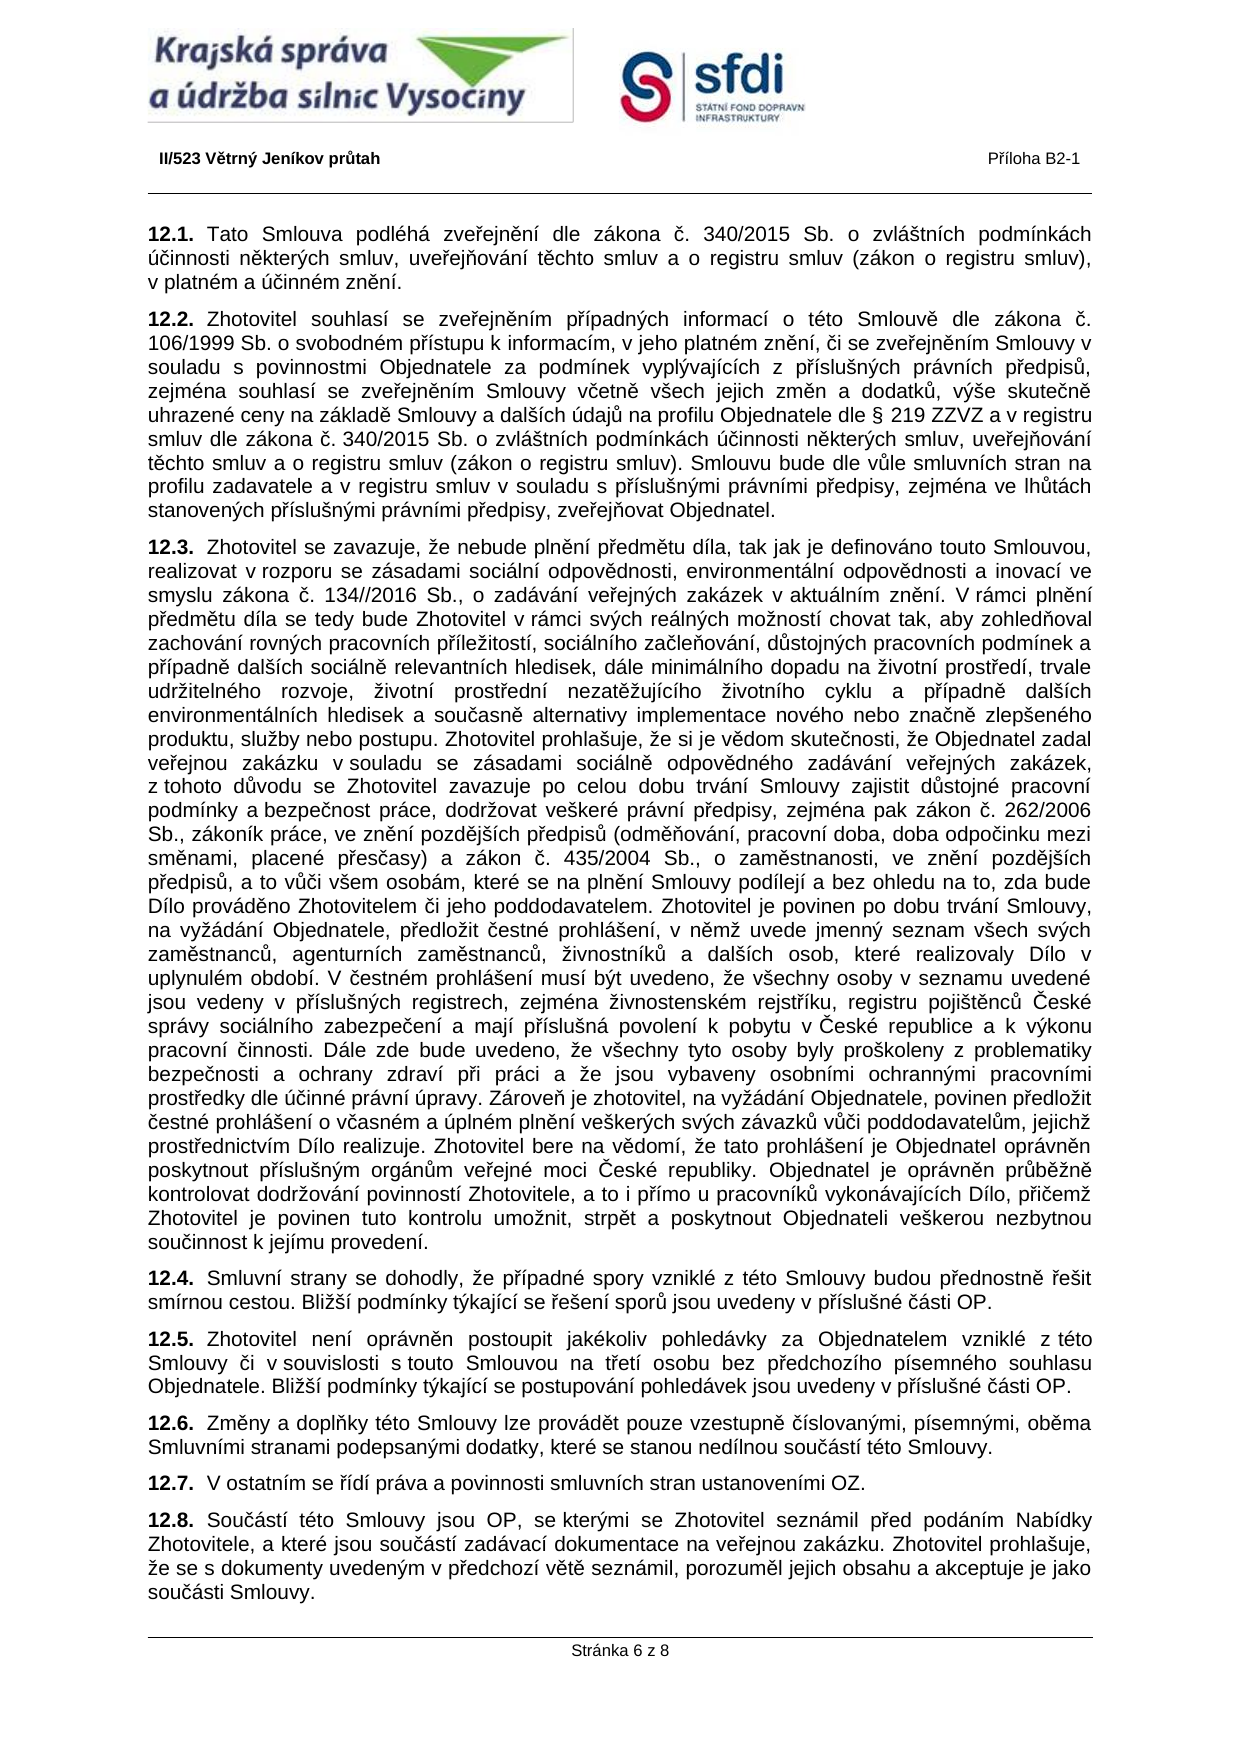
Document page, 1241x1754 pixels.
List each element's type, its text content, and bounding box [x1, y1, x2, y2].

list Zhotovitel se zavazuje, že nebude plnění předmětu díla, tak jak je definováno touto Smlouvou, realizovat v rozporu se zásadami sociální odpovědnosti, environmentální odpovědnosti a inovací ve smyslu zákona č. 134//2016 Sb., o zadávání veřejných zakázek v aktuálním znění. V rámci plnění předmětu díla se tedy bude Zhotovitel v rámci svých reálných možností chovat tak, aby zohledňoval zachování rovných pracovních příležitostí, sociálního začleňování, důstojných pracovních podmínek a případně dalších sociálně relevantních hledisek, dále minimálního dopadu na životní prostředí, trvale udržitelného rozvoje, životní prostřední nezatěžujícího životního cyklu a případně dalších environmentálních hledisek a současně alternativy implementace nového nebo značně zlepšeného produktu, služby nebo postupu. Zhotovitel prohlašuje, že si je vědom skutečnosti, že Objednatel zadal veřejnou zakázku v souladu se zásadami sociálně odpovědného zadávání veřejných zakázek, z tohoto důvodu se Zhotovitel zavazuje po celou dobu trvání Smlouvy zajistit důstojné pracovní podmínky a bezpečnost práce, dodržovat veškeré právní předpisy, zejména pak zákon č. 262/2006 Sb., zákoník práce, ve znění pozdějších předpisů (odměňování, pracovní doba, doba odpočinku mezi směnami, placené přesčasy) a zákon č. 435/2004 Sb., o zaměstnanosti, ve znění pozdějších předpisů, a to vůči všem osobám, které se na plnění Smlouvy podílejí a bez ohledu na to, zda bude Dílo prováděno Zhotovitelem či jeho poddodavatelem. Zhotovitel je povinen po dobu trvání Smlouvy, na vyžádání Objednatele, předložit čestné prohlášení, v němž uvede jmenný seznam všech svých zaměstnanců, agenturních zaměstnanců, živnostníků a dalších osob, které realizovaly Dílo v uplynulém období. V čestném prohlášení musí být uvedeno, že všechny osoby v seznamu uvedené jsou vedeny v příslušných registrech, zejména živnostenském rejstříku, registru pojištěnců České správy sociálního zabezpečení a mají příslušná povolení k pobytu v České republice a k výkonu pracovní činnosti. Dále zde bude uvedeno, že všechny tyto osoby byly proškoleny z problematiky bezpečnosti a ochrany zdraví při práci a že jsou vybaveny osobními ochrannými pracovními prostředky dle účinné právní úpravy. Zároveň je zhotovitel, na vyžádání Objednatele, povinen předložit čestné prohlášení o včasném a úplném plnění veškerých svých závazků vůči poddodavatelům, jejichž prostřednictvím Dílo realizuje. Zhotovitel bere na vědomí, že tato prohlášení je Objednatel oprávněn poskytnout příslušným orgánům veřejné moci České republiky. Objednatel je oprávněn průběžně kontrolovat dodržování povinností Zhotovitele, a to i přímo u pracovníků vykonávajících Dílo, přičemž Zhotovitel je povinen tuto kontrolu umožnit, strpět a poskytnout Objednateli veškerou nezbytnou součinnost k jejímu provedení. [148, 535, 1093, 1253]
list Tato Smlouva podléhá zveřejnění dle zákona č. 340/2015 Sb. o zvláštních podmínkách účinnosti některých smluv, uveřejňování těchto smluv a o registru smluv (zákon o registru smluv), v platném a účinném znění. [148, 222, 1093, 294]
list Zhotovitel souhlasí se zveřejněním případných informací o této Smlouvě dle zákona č. 106/1999 Sb. o svobodném přístupu k informacím, v jeho platném znění, či se zveřejněním Smlouvy v souladu s povinnostmi Objednatele za podmínek vyplývajících z příslušných právních předpisů, zejména souhlasí se zveřejněním Smlouvy včetně všech jejich změn a dodatků, výše skutečně uhrazené ceny na základě Smlouvy a dalších údajů na profilu Objednatele dle § 219 ZZVZ a v registru smluv dle zákona č. 340/2015 Sb. o zvláštních podmínkách účinnosti některých smluv, uveřejňování těchto smluv a o registru smluv (zákon o registru smluv). Smlouvu bude dle vůle smluvních stran na profilu zadavatele a v registru smluv v souladu s příslušnými právními předpisy, zejména ve lhůtách stanovených příslušnými právními předpisy, zveřejňovat Objednatel. [148, 307, 1093, 522]
list V ostatním se řídí práva a povinnosti smluvních stran ustanoveními OZ. [148, 1471, 1093, 1495]
list Smluvní strany se dohodly, že případné spory vzniklé z této Smlouvy budou přednostně řešit smírnou cestou. Bližší podmínky týkající se řešení sporů jsou uvedeny v příslušné části OP. [148, 1266, 1093, 1314]
picture [617, 32, 805, 136]
picture [147, 28, 574, 124]
list Změny a doplňky této Smlouvy lze provádět pouze vzestupně číslovanými, písemnými, oběma Smluvními stranami podepsanými dodatky, které se stanou nedílnou součástí této Smlouvy. [148, 1411, 1093, 1459]
list Zhotovitel není oprávněn postoupit jakékoliv pohledávky za Objednatelem vzniklé z této Smlouvy či v souvislosti s touto Smlouvou na třetí osobu bez předchozího písemného souhlasu Objednatele. Bližší podmínky týkající se postupování pohledávek jsou uvedeny v příslušné části OP. [148, 1326, 1093, 1398]
list Součástí této Smlouvy jsou OP, se kterými se Zhotovitel seznámil před podáním Nabídky Zhotovitele, a které jsou součástí zadávací dokumentace na veřejnou zakázku. Zhotovitel prohlašuje, že se s dokumenty uvedeným v předchozí větě seznámil, porozuměl jejich obsahu a akceptuje je jako součásti Smlouvy. [148, 1508, 1093, 1603]
